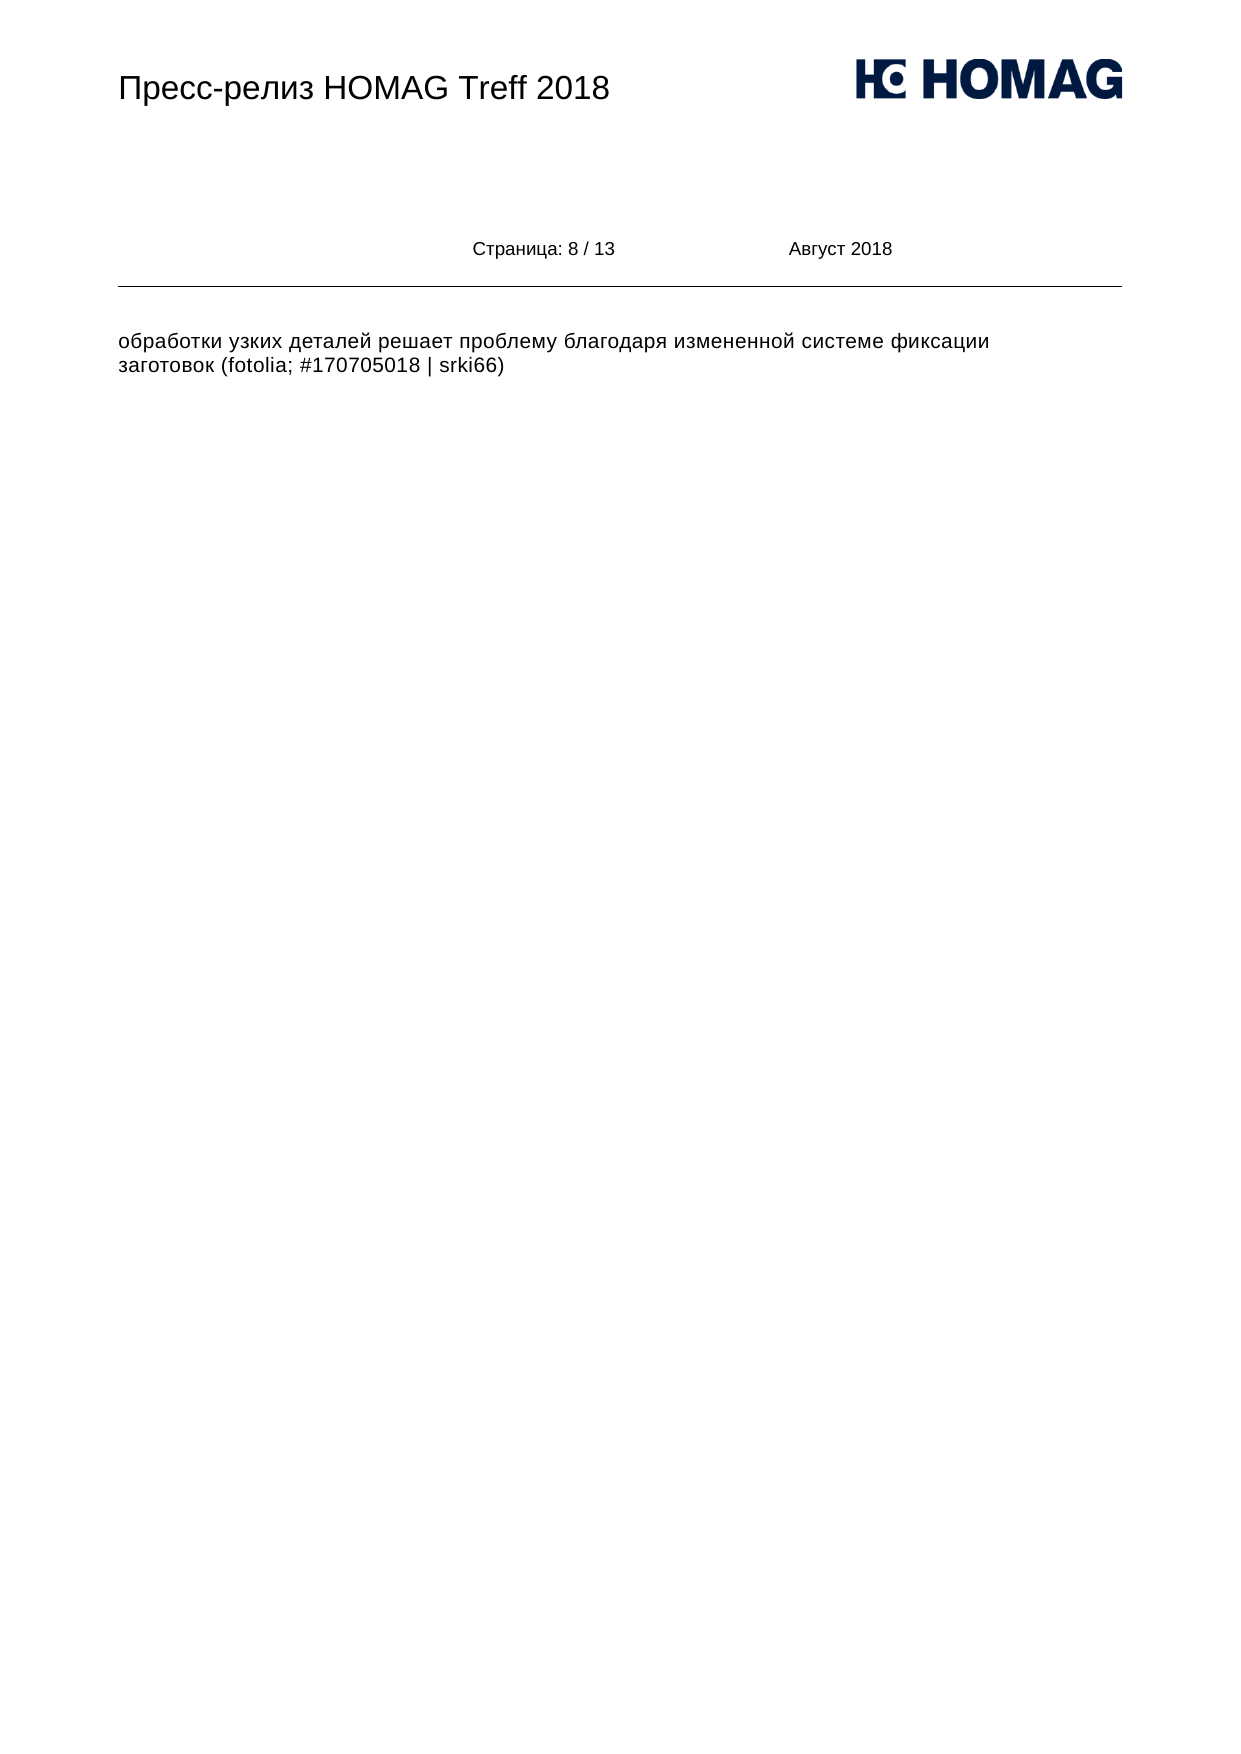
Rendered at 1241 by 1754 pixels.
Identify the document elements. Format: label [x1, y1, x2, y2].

picture [856, 59, 1123, 99]
title [118, 328, 1004, 376]
